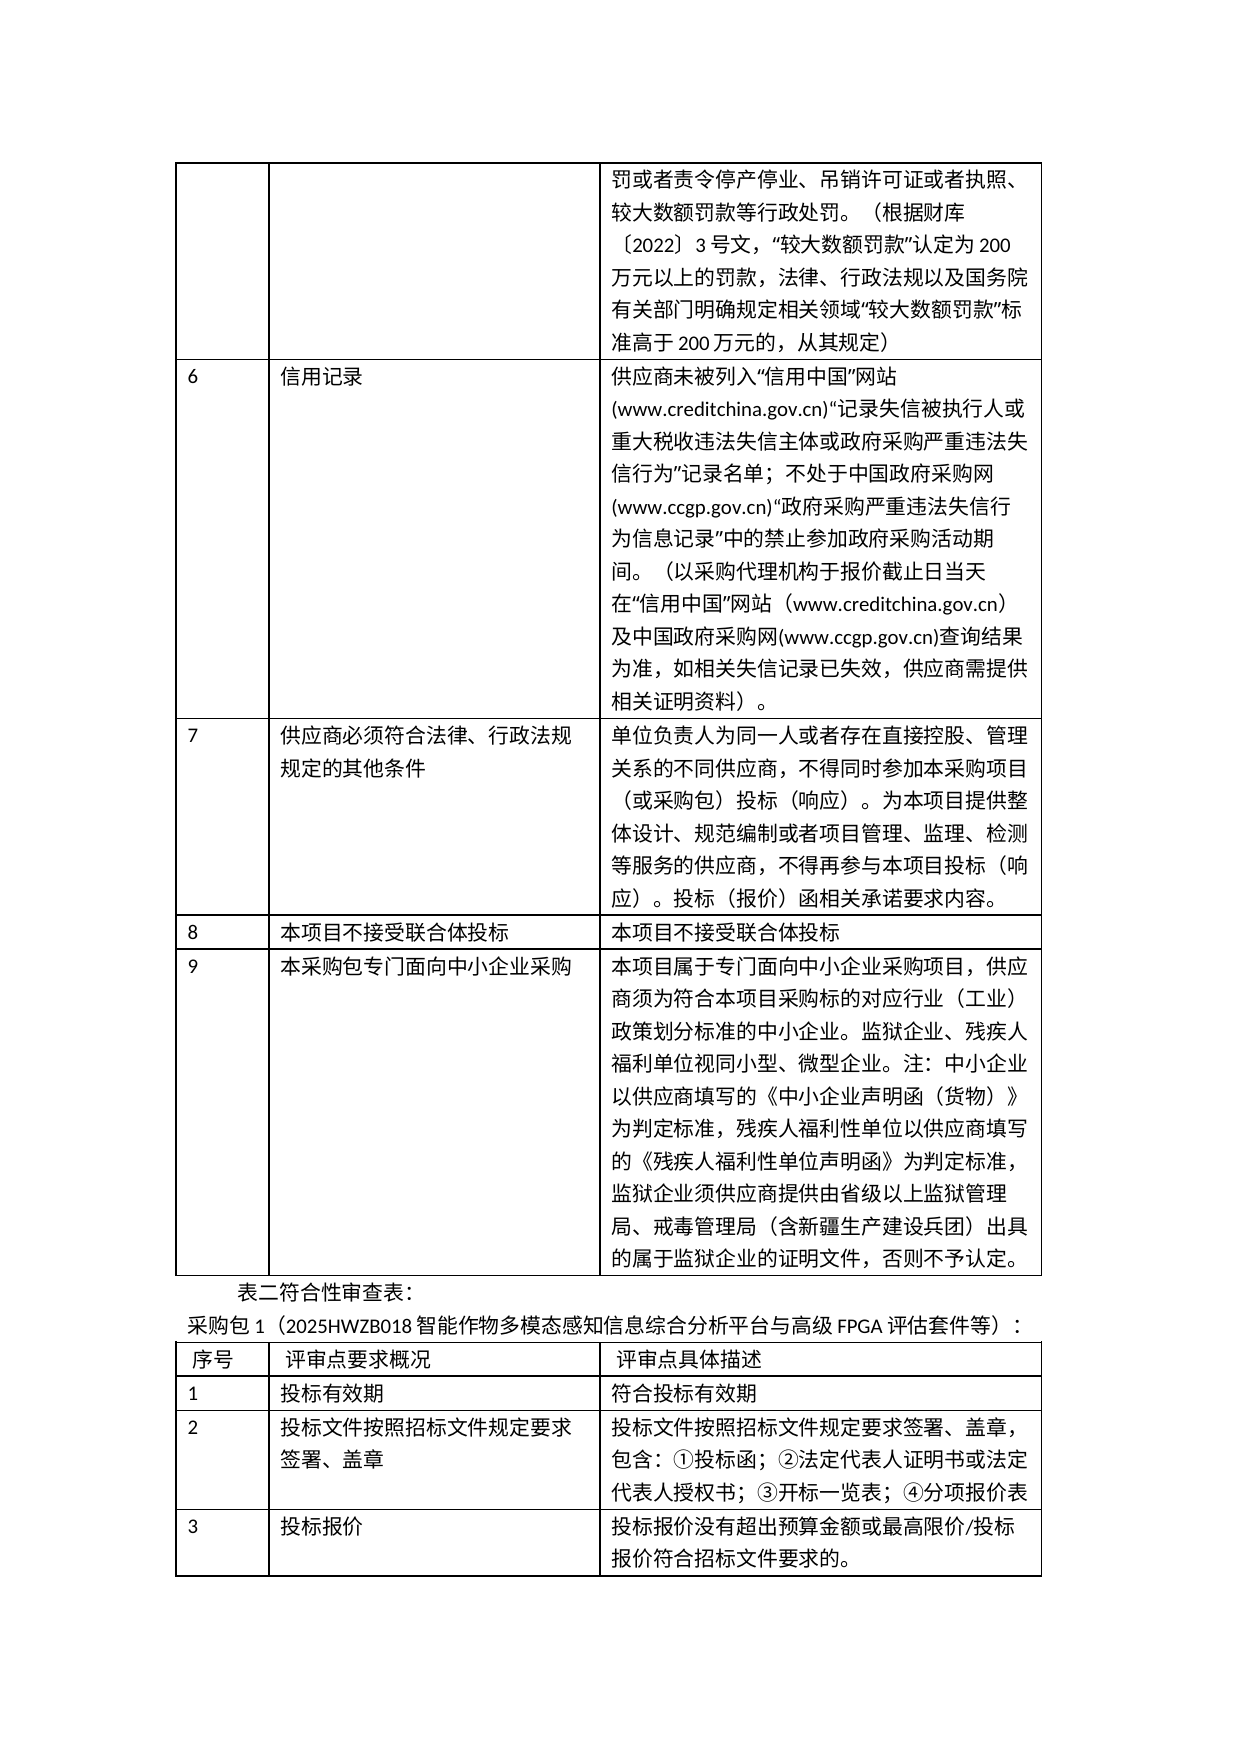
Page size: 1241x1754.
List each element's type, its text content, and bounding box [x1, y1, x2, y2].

table_cell 投标报价 [270, 1510, 599, 1575]
table_cell 6 [177, 360, 268, 718]
table_header 评审点具体描述 [601, 1343, 1041, 1375]
table_cell 3 [177, 1510, 268, 1575]
table_cell 投标有效期 [270, 1377, 599, 1409]
table_cell 8 [177, 916, 268, 948]
text 采购包1（2025HWZB018智能作物多模态感知信息综合分析平台与高级FPGA评估套件等）： [187, 1309, 1053, 1341]
text 表二符合性审查表： [187, 1276, 1053, 1309]
table_cell 本项目不接受联合体投标 [601, 916, 1041, 948]
table_cell 单位负责人为同一人或者存在直接控股、管理关系的不同供应商，不得同时参加本采购项目（或采购包）投标（响应）。为本项目提供整体设计、规范编制或者项目管理、监理、检测等服务的供应商，不得再参与本项目投标（响应）。投标（报价）函相关承诺要求内容。 [601, 719, 1041, 914]
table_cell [270, 164, 599, 358]
table_cell 投标文件按照招标文件规定要求签署、盖章 [270, 1411, 599, 1508]
table_cell 5 [177, 164, 268, 358]
table_header 序号 [177, 1343, 268, 1375]
table_cell 9 [177, 950, 268, 1275]
table_cell 投标文件按照招标文件规定要求签署、盖章，包含：①投标函；②法定代表人证明书或法定代表人授权书；③开标一览表；④分项报价表 [601, 1411, 1041, 1508]
table_cell 信用记录 [270, 360, 599, 718]
table_cell 供应商未被列入“信用中国”网站(www.creditchina.gov.cn)“记录失信被执行人或重大税收违法失信主体或政府采购严重违法失信行为”记录名单；不处于中国政府采购网(www.ccgp.gov.cn)“政府采购严重违法失信行为信息记录”中的禁止参加政府采购活动期间。（以采购代理机构于报价截止日当天在“信用中国”网站（www.creditchina.gov.cn）及中国政府采购网(www.ccgp.gov.cn)查询结果为准，如相关失信记录已失效，供应商需提供相关证明资料）。 [601, 360, 1041, 718]
table_cell 本项目属于专门面向中小企业采购项目，供应商须为符合本项目采购标的对应行业（工业）政策划分标准的中小企业。监狱企业、残疾人福利单位视同小型、微型企业。注：中小企业以供应商填写的《中小企业声明函（货物）》为判定标准，残疾人福利性单位以供应商填写的《残疾人福利性单位声明函》为判定标准，监狱企业须供应商提供由省级以上监狱管理局、戒毒管理局（含新疆生产建设兵团）出具的属于监狱企业的证明文件，否则不予认定。 [601, 950, 1041, 1275]
table_cell 符合投标有效期 [601, 1377, 1041, 1409]
table_cell 本采购包专门面向中小企业采购 [270, 950, 599, 1275]
table_cell 投标报价没有超出预算金额或最高限价/投标报价符合招标文件要求的。 [601, 1510, 1041, 1575]
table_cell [601, 164, 1041, 358]
table_header 评审点要求概况 [270, 1343, 599, 1375]
table_cell 本项目不接受联合体投标 [270, 916, 599, 948]
table_cell 供应商必须符合法律、行政法规规定的其他条件 [270, 719, 599, 914]
table_cell 7 [177, 719, 268, 914]
table_cell 2 [177, 1411, 268, 1508]
table_cell 1 [177, 1377, 268, 1409]
